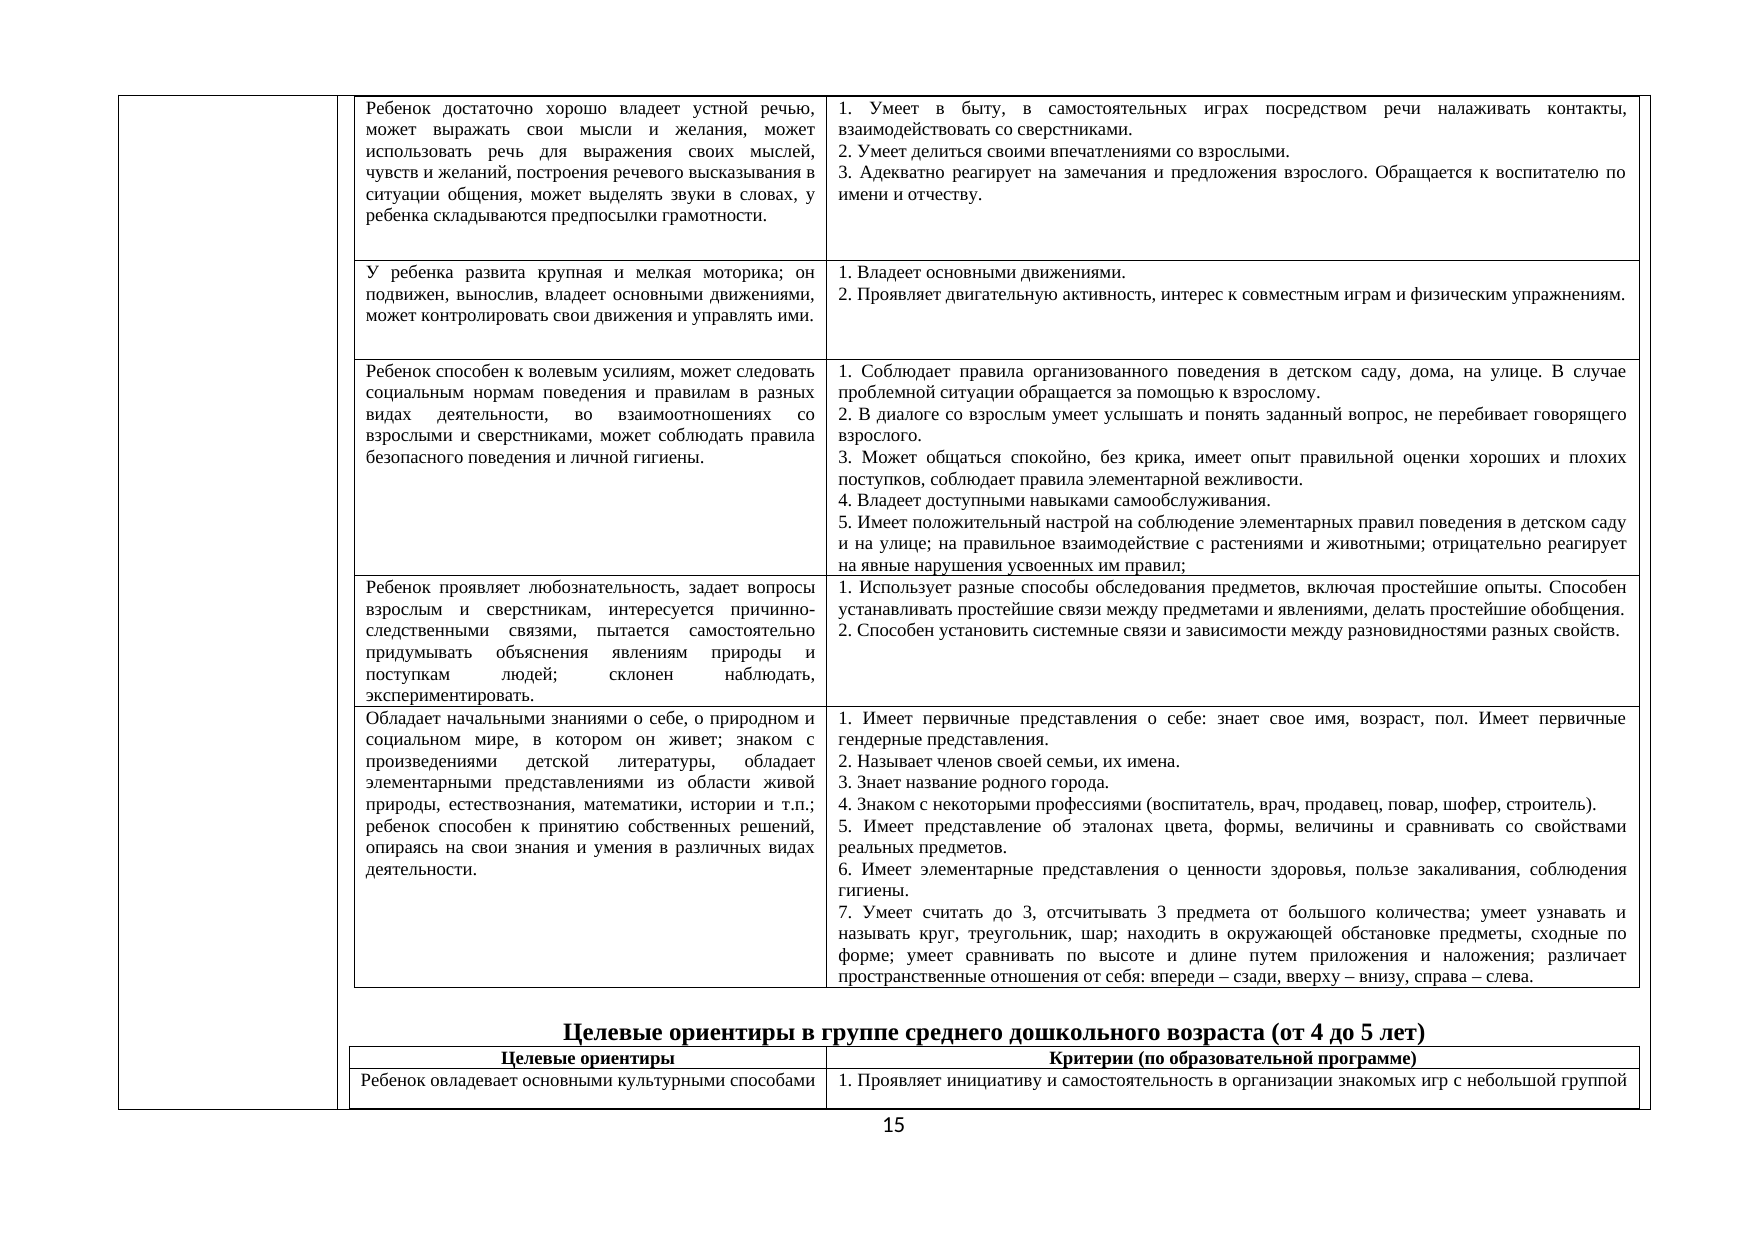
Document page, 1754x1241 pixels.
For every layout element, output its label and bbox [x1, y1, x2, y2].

table_cell [338, 96, 1650, 1109]
table_cell [119, 96, 337, 1109]
